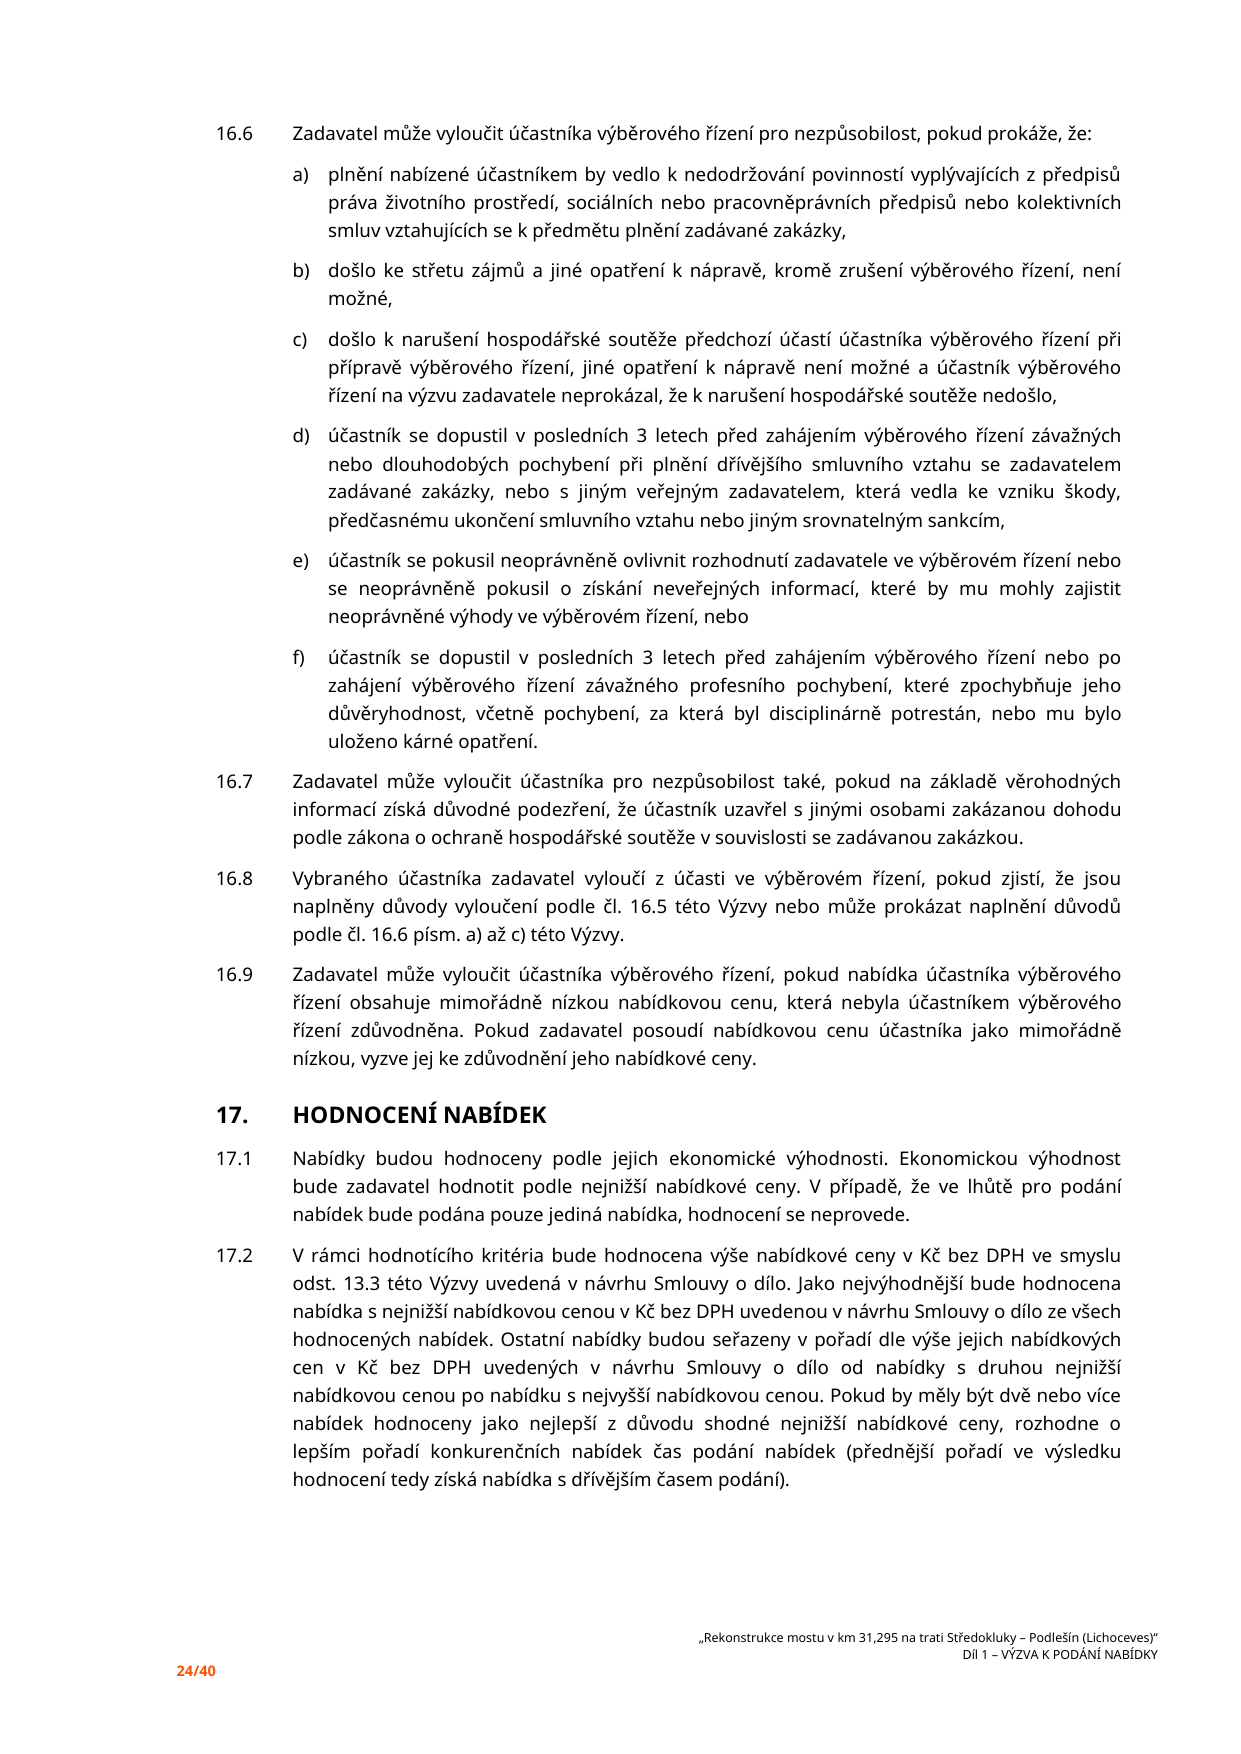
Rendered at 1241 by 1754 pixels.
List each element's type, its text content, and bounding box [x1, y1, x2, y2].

list plnění nabízené účastníkem by vedlo k nedodržování povinností vyplývajících z předpisů práva životního prostředí, sociálních nebo pracovněprávních předpisů nebo kolektivních smluv vztahujících se k předmětu plnění zadávané zakázky, [292, 161, 1122, 243]
text HODNOCENÍ NABÍDEK [216, 1099, 1122, 1130]
text Zadavatel může vyloučit účastníka výběrového řízení pro nezpůsobilost, pokud prokáže, že: [216, 121, 1122, 146]
list účastník se pokusil neoprávněně ovlivnit rozhodnutí zadavatele ve výběrovém řízení nebo se neoprávněně pokusil o získání neveřejných informací, které by mu mohly zajistit neoprávněné výhody ve výběrovém řízení, nebo [292, 547, 1122, 629]
text Zadavatel může vyloučit účastníka pro nezpůsobilost také, pokud na základě věrohodných informací získá důvodné podezření, že účastník uzavřel s jinými osobami zakázanou dohodu podle zákona o ochraně hospodářské soutěže v souvislosti se zadávanou zakázkou. [216, 768, 1122, 850]
text V rámci hodnotícího kritéria bude hodnocena výše nabídkové ceny v Kč bez DPH ve smyslu odst. 13.3 této Výzvy uvedená v návrhu Smlouvy o dílo. Jako nejvýhodnější bude hodnocena nabídka s nejnižší nabídkovou cenou v Kč bez DPH uvedenou v návrhu Smlouvy o dílo ze všech hodnocených nabídek. Ostatní nabídky budou seřazeny v pořadí dle výše jejich nabídkových cen v Kč bez DPH uvedených v návrhu Smlouvy o dílo od nabídky s druhou nejnižší nabídkovou cenou po nabídku s nejvyšší nabídkovou cenou. Pokud by měly být dvě nebo více nabídek hodnoceny jako nejlepší z důvodu shodné nejnižší nabídkové ceny, rozhodne o lepším pořadí konkurenčních nabídek čas podání nabídek (přednější pořadí ve výsledku hodnocení tedy získá nabídka s dřívějším časem podání). [216, 1242, 1122, 1492]
text Nabídky budou hodnoceny podle jejich ekonomické výhodnosti. Ekonomickou výhodnost bude zadavatel hodnotit podle nejnižší nabídkové ceny. V případě, že ve lhůtě pro podání nabídek bude podána pouze jediná nabídka, hodnocení se neprovede. [216, 1146, 1122, 1227]
list došlo ke střetu zájmů a jiné opatření k nápravě, kromě zrušení výběrového řízení, není možné, [292, 258, 1122, 311]
list došlo k narušení hospodářské soutěže předchozí účastí účastníka výběrového řízení při přípravě výběrového řízení, jiné opatření k nápravě není možné a účastník výběrového řízení na výzvu zadavatele neprokázal, že k narušení hospodářské soutěže nedošlo, [292, 326, 1122, 408]
text Zadavatel může vyloučit účastníka výběrového řízení, pokud nabídka účastníka výběrového řízení obsahuje mimořádně nízkou nabídkovou cenu, která nebyla účastníkem výběrového řízení zdůvodněna. Pokud zadavatel posoudí nabídkovou cenu účastníka jako mimořádně nízkou, vyzve jej ke zdůvodnění jeho nabídkové ceny. [216, 962, 1122, 1071]
list účastník se dopustil v posledních 3 letech před zahájením výběrového řízení nebo po zahájení výběrového řízení závažného profesního pochybení, které zpochybňuje jeho důvěryhodnost, včetně pochybení, za která byl disciplinárně potrestán, nebo mu bylo uloženo kárné opatření. [292, 644, 1122, 753]
text Vybraného účastníka zadavatel vyloučí z účasti ve výběrovém řízení, pokud zjistí, že jsou naplněny důvody vyloučení podle čl. 16.5 této Výzvy nebo může prokázat naplnění důvodů podle čl. 16.6 písm. a) až c) této Výzvy. [216, 865, 1122, 947]
list účastník se dopustil v posledních 3 letech před zahájením výběrového řízení závažných nebo dlouhodobých pochybení při plnění dřívějšího smluvního vztahu se zadavatelem zadávané zakázky, nebo s jiným veřejným zadavatelem, která vedla ke vzniku škody, předčasnému ukončení smluvního vztahu nebo jiným srovnatelným sankcím, [292, 423, 1122, 532]
